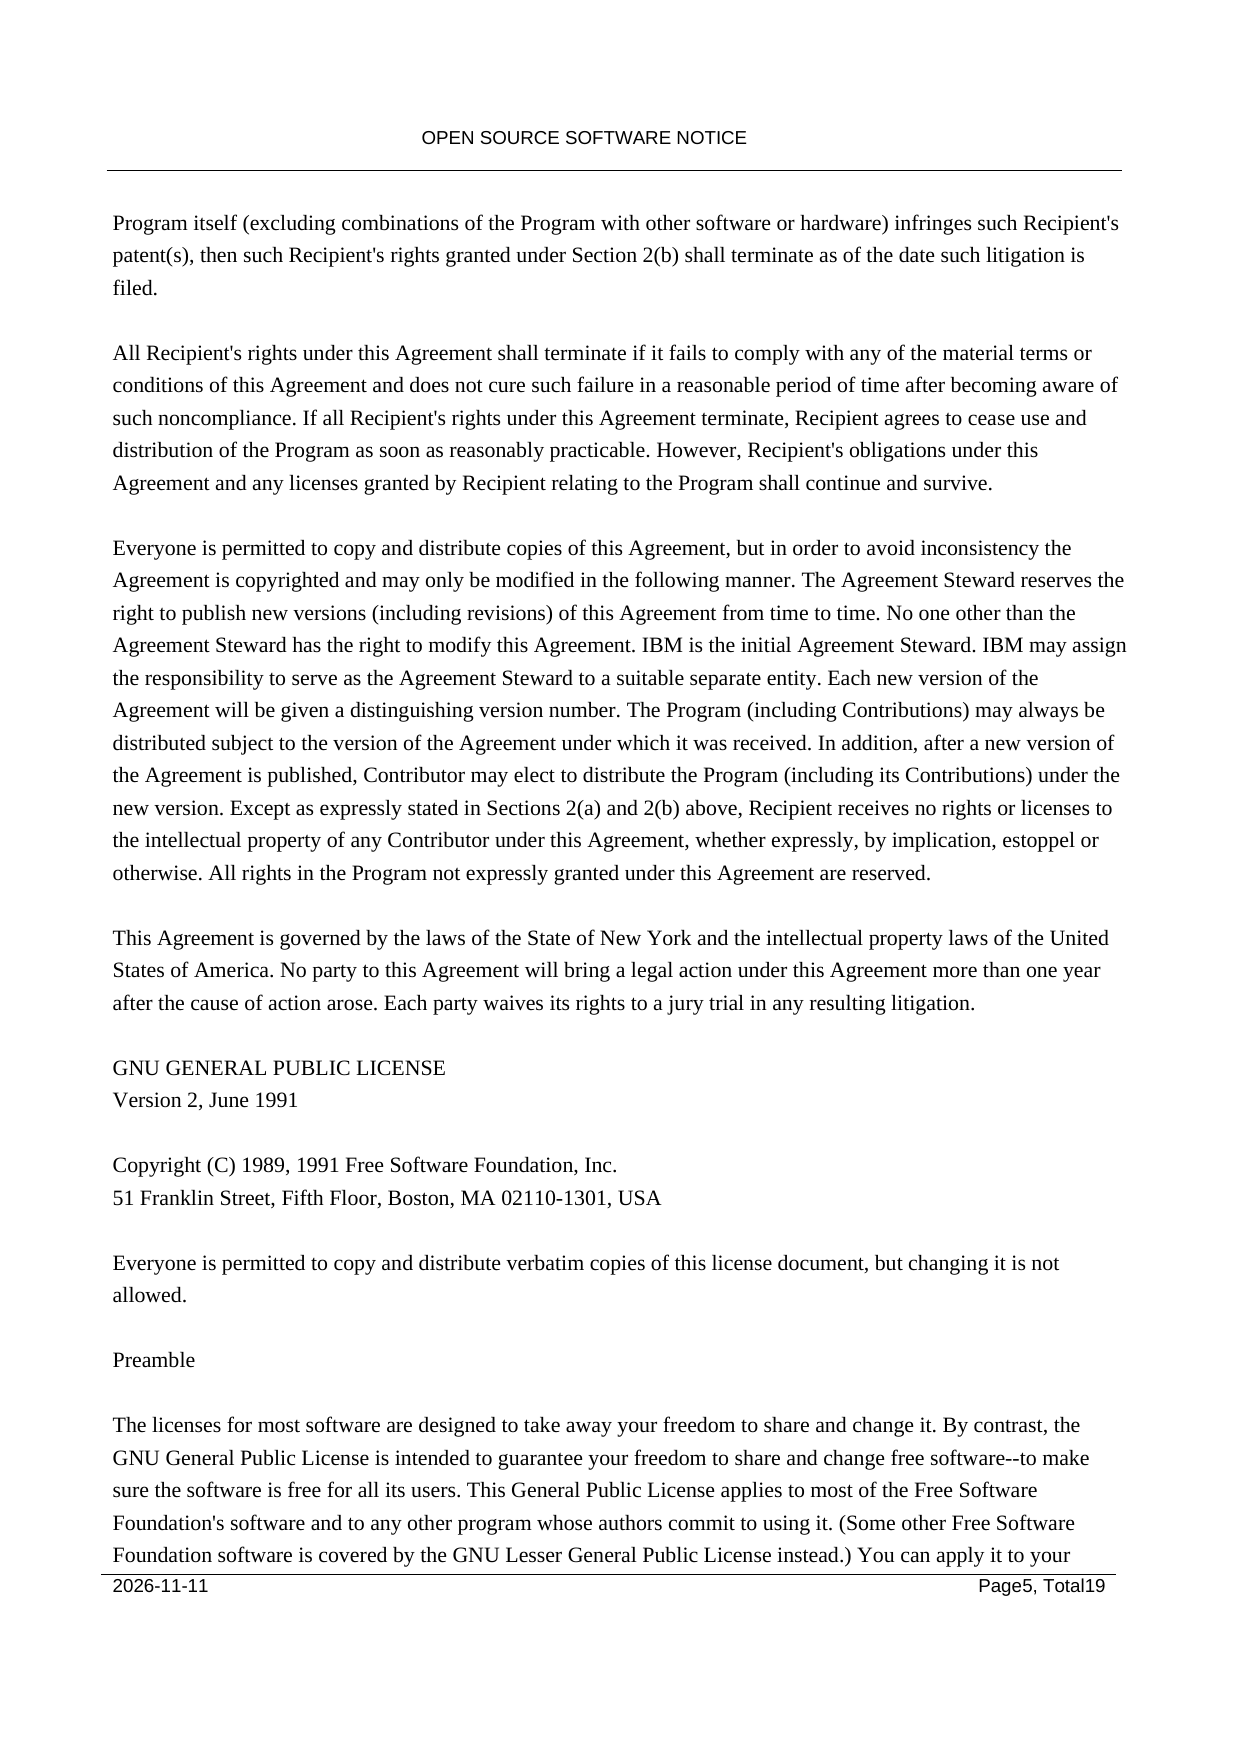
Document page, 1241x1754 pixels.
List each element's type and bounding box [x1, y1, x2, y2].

text [112, 206, 1128, 1571]
